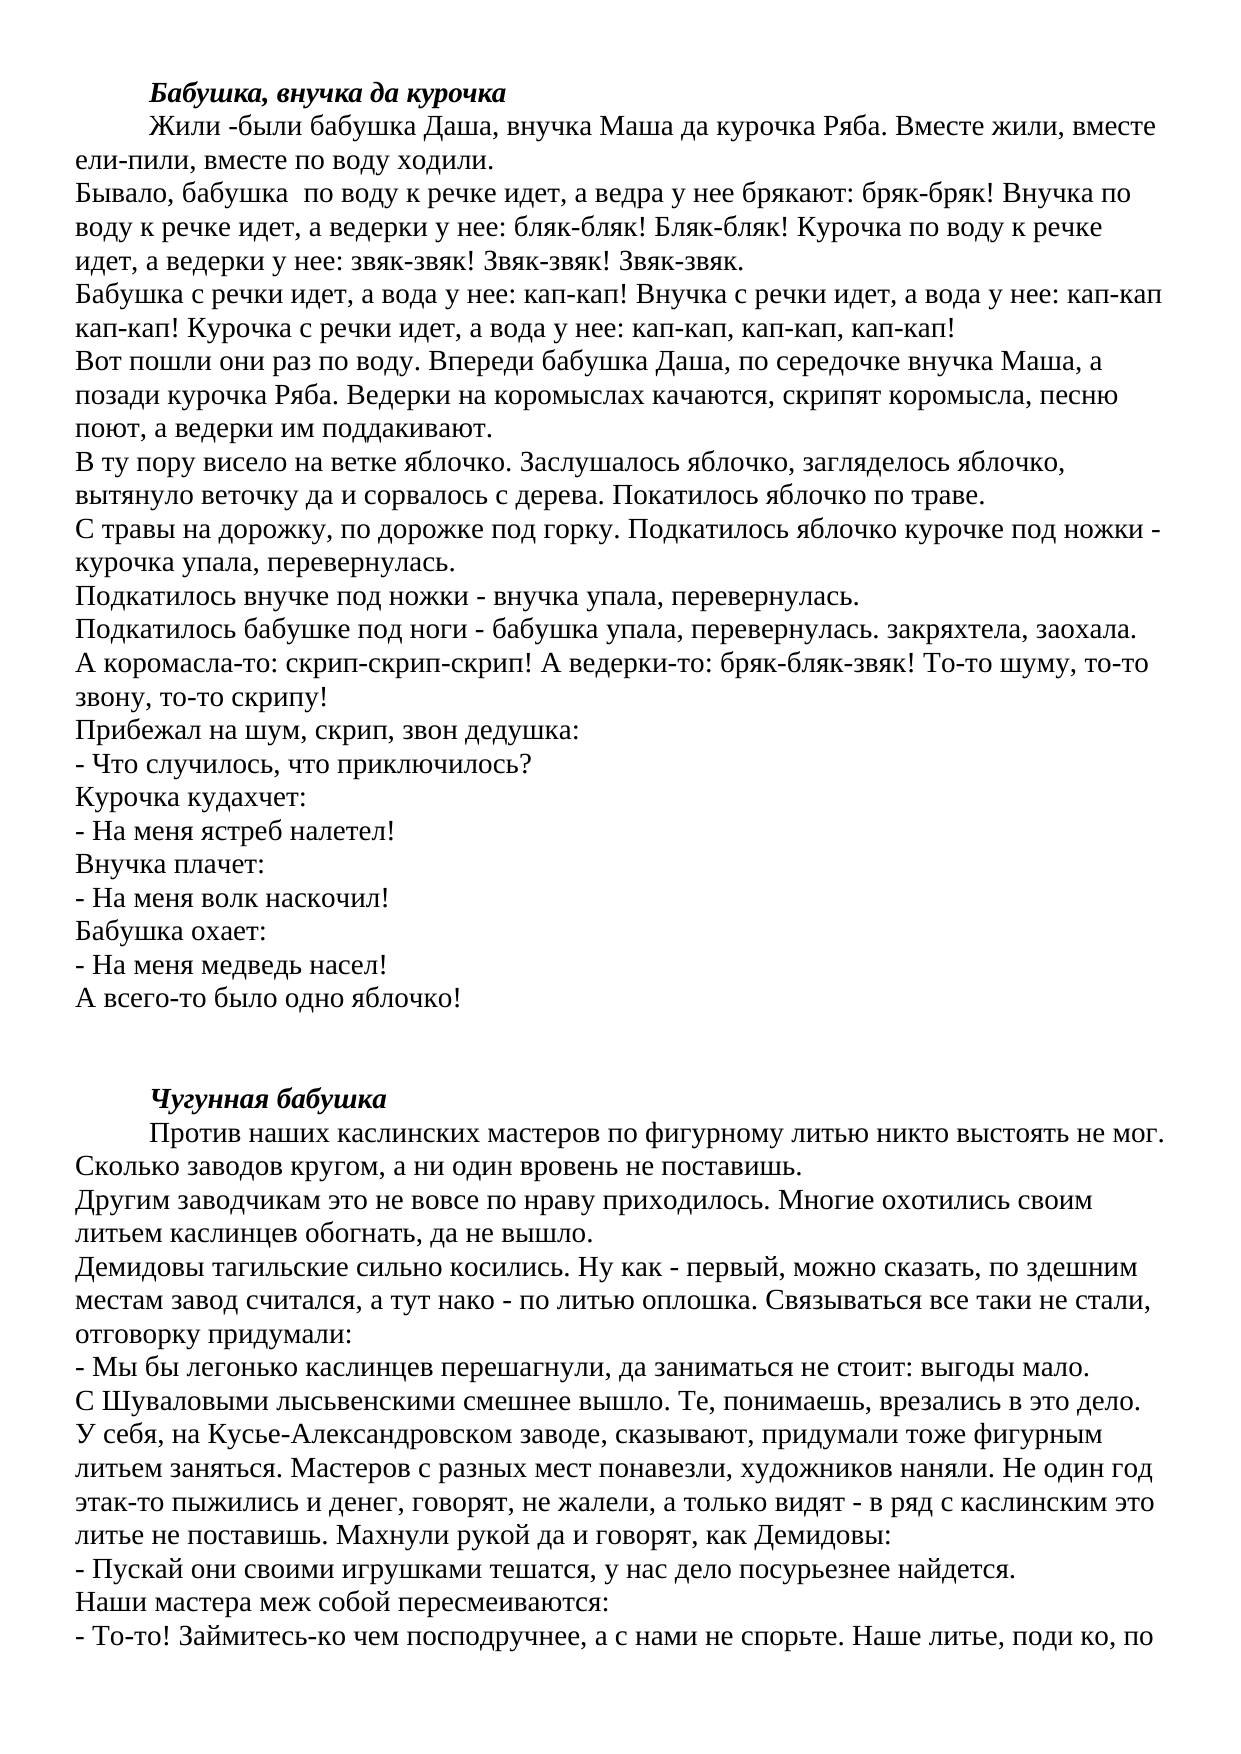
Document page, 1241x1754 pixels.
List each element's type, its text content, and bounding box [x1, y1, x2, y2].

text Чугунная бабушка [75, 1081, 1165, 1115]
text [75, 1115, 1165, 1651]
text Бабушка, внучка да курочка [75, 75, 1165, 108]
text Жили -были бабушка Даша, внучка Маша да курочка Ряба. Вместе жили, вместе ели-пили, вместе по воду ходили. Бывало, бабушка по воду к речке идет, а ведра у нее брякают: бряк-бряк! Внучка по воду к речке идет, а ведерки у нее: бляк-бляк! Бляк-бляк! Курочка по воду к речке идет, а ведерки у нее: звяк-звяк! Звяк-звяк! Звяк-звяк. Бабушка с речки идет, а вода у нее: кап-кап! Внучка с речки идет, а вода у нее: кап-кап кап-кап! Курочка с речки идет, а вода у нее: кап-кап, кап-кап, кап-кап! Вот пошли они раз по воду. Впереди бабушка Даша, по середочке внучка Маша, а позади курочка Ряба. Ведерки на коромыслах качаются, скрипят коромысла, песню поют, а ведерки им поддакивают. В ту пору висело на ветке яблочко. Заслушалось яблочко, загляделось яблочко, вытянуло веточку да и сорвалось с дерева. Покатилось яблочко по траве. С травы на дорожку, по дорожке под горку. Подкатилось яблочко курочке под ножки - курочка упала, перевернулась. Подкатилось внучке под ножки - внучка упала, перевернулась. Подкатилось бабушке под ноги - бабушка упала, перевернулась. закряхтела, заохала. А коромасла-то: скрип-скрип-скрип! А ведерки-то: бряк-бляк-звяк! То-то шуму, то-то звону, то-то скрипу! Прибежал на шум, скрип, звон дедушка: - Что случилось, что приключилось? Курочка кудахчет: - На меня ястреб налетел! Внучка плачет: - На меня волк наскочил! Бабушка охает: - На меня медведь насел! А всего-то было одно яблочко! [75, 108, 1165, 1014]
